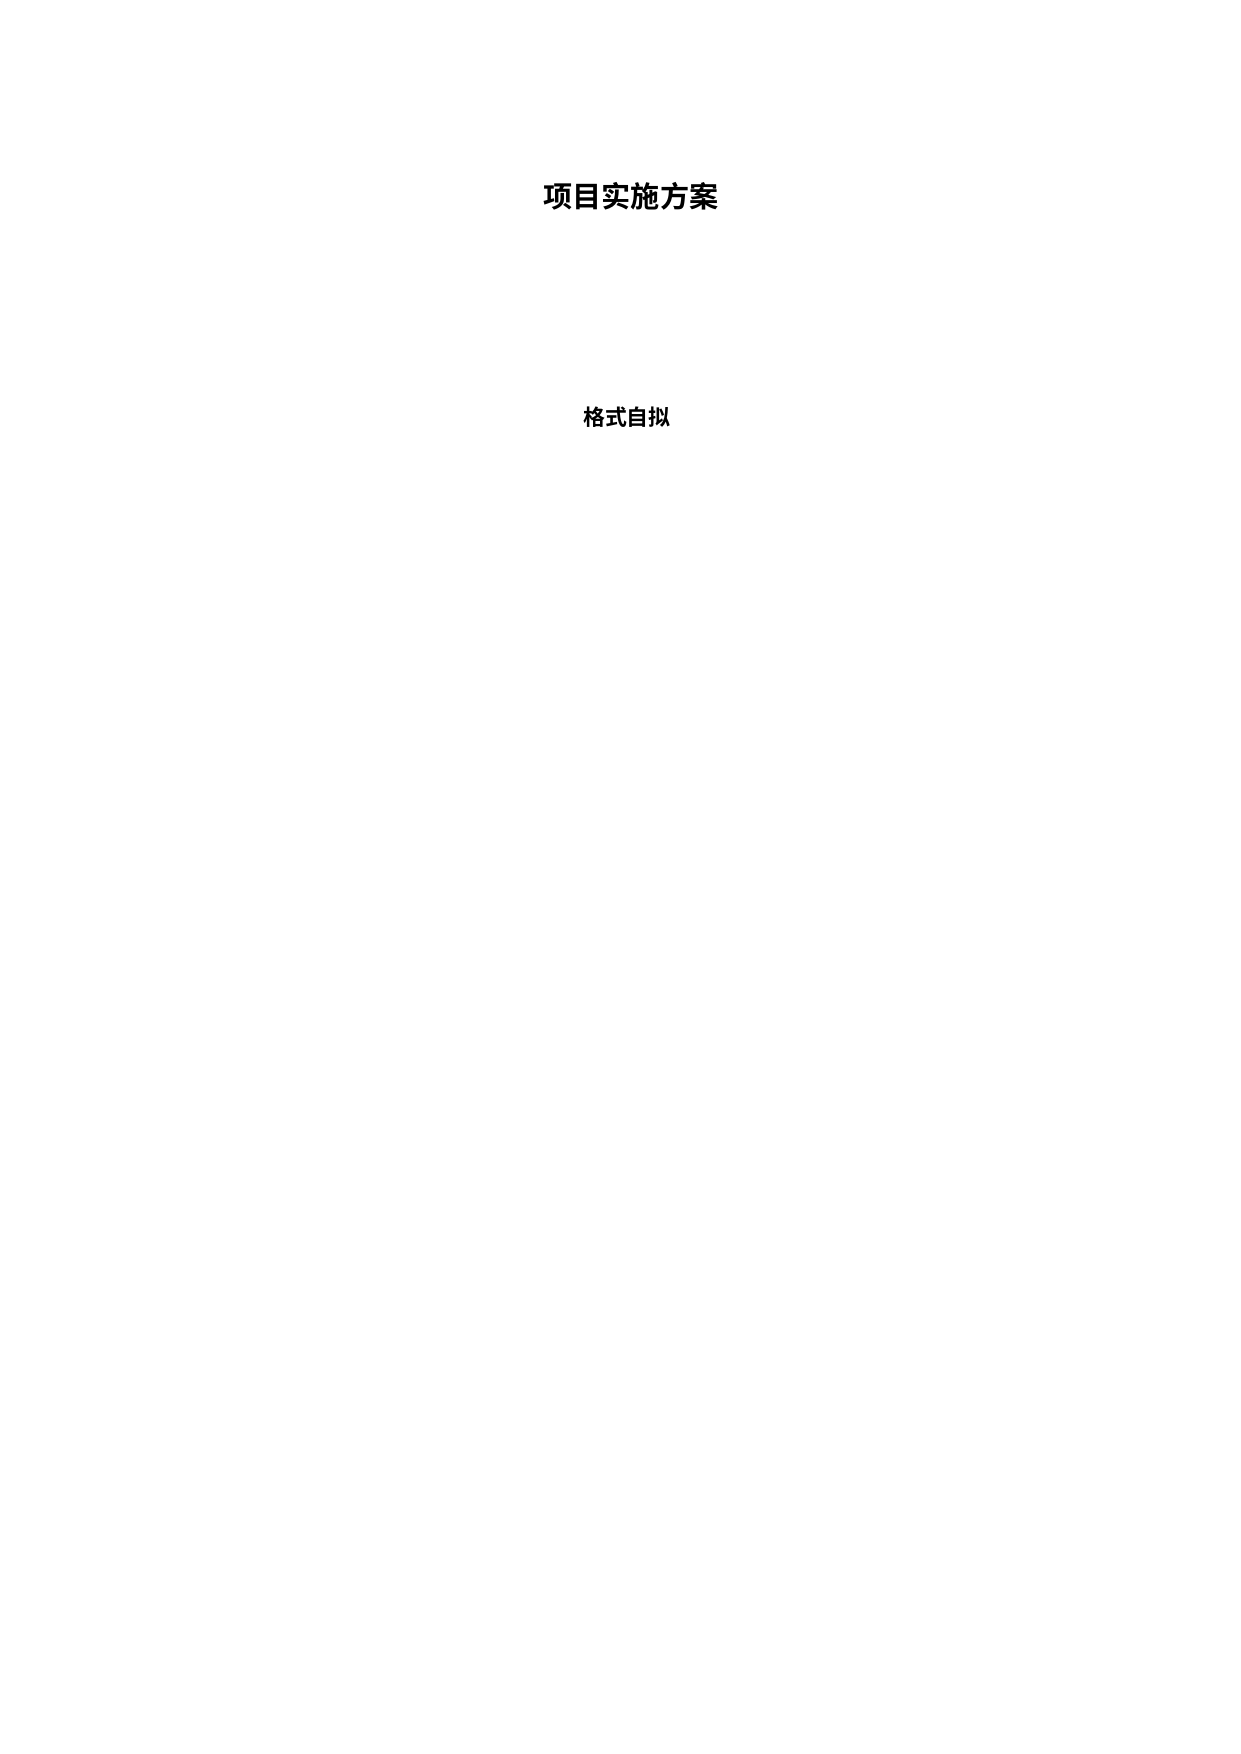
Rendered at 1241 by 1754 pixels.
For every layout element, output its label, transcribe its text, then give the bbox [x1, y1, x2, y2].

text 格式自拟 [187, 400, 1053, 432]
text 项目实施方案 [187, 162, 1053, 227]
